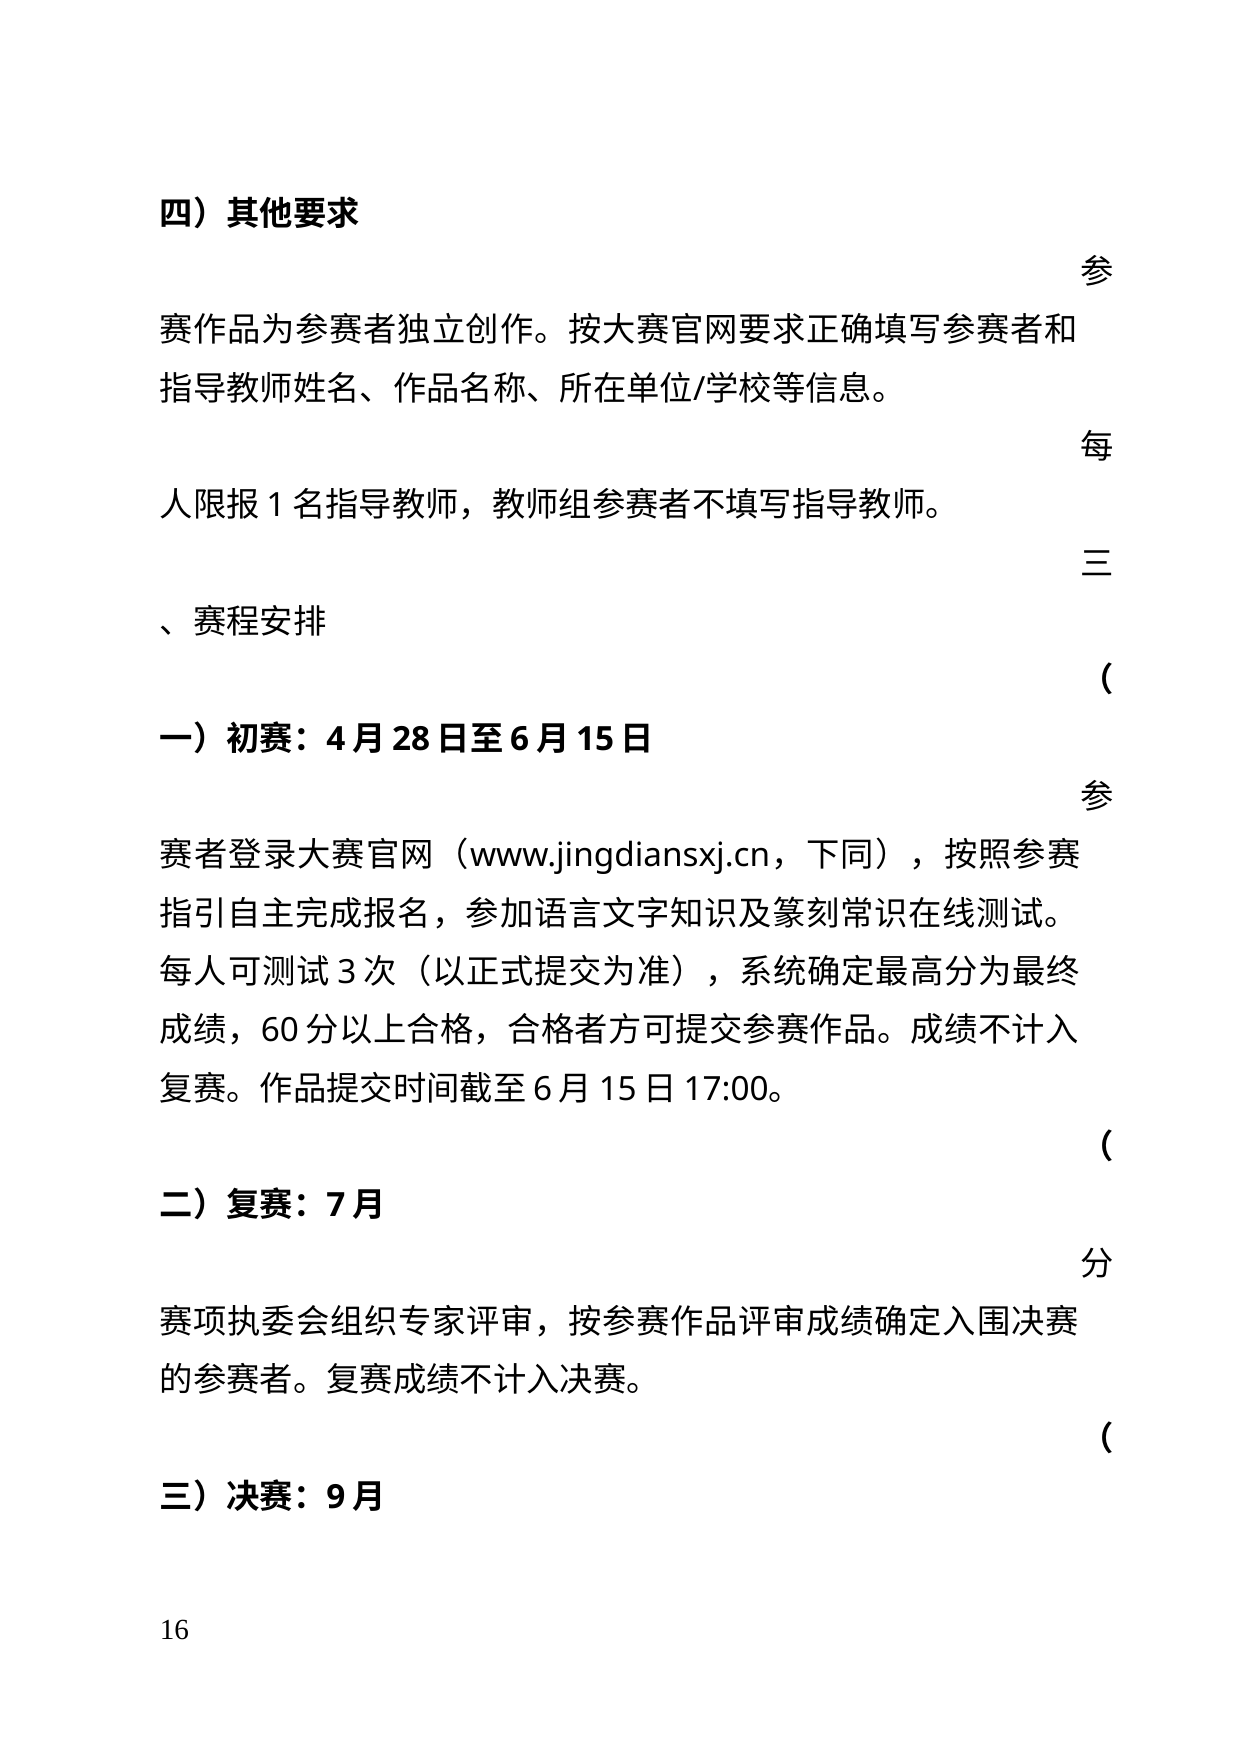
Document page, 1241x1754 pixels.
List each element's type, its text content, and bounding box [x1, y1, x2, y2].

text 参赛作品为参赛者独立创作。按大赛官网要求正确填写参赛者和指导教师姓名、作品名称、所在单位/学校等信息。 [159, 237, 1081, 412]
text （一）初赛：4月28日至6月15日 [159, 645, 1081, 762]
text 每人限报1名指导教师，教师组参赛者不填写指导教师。 [159, 412, 1081, 528]
text （三）决赛：9月 [159, 1403, 1081, 1520]
text （四）其他要求 [159, 178, 1081, 237]
text （二）复赛：7月 [159, 1112, 1081, 1228]
text 三、赛程安排 [159, 528, 1081, 645]
text 参赛者登录大赛官网（www.jingdiansxj.cn，下同），按照参赛指引自主完成报名，参加语言文字知识及篆刻常识在线测试。每人可测试3次（以正式提交为准），系统确定最高分为最终成绩，60分以上合格，合格者方可提交参赛作品。成绩不计入复赛。作品提交时间截至6月15日17:00。 [159, 762, 1081, 1112]
text 分赛项执委会组织专家评审，按参赛作品评审成绩确定入围决赛的参赛者。复赛成绩不计入决赛。 [159, 1228, 1081, 1403]
